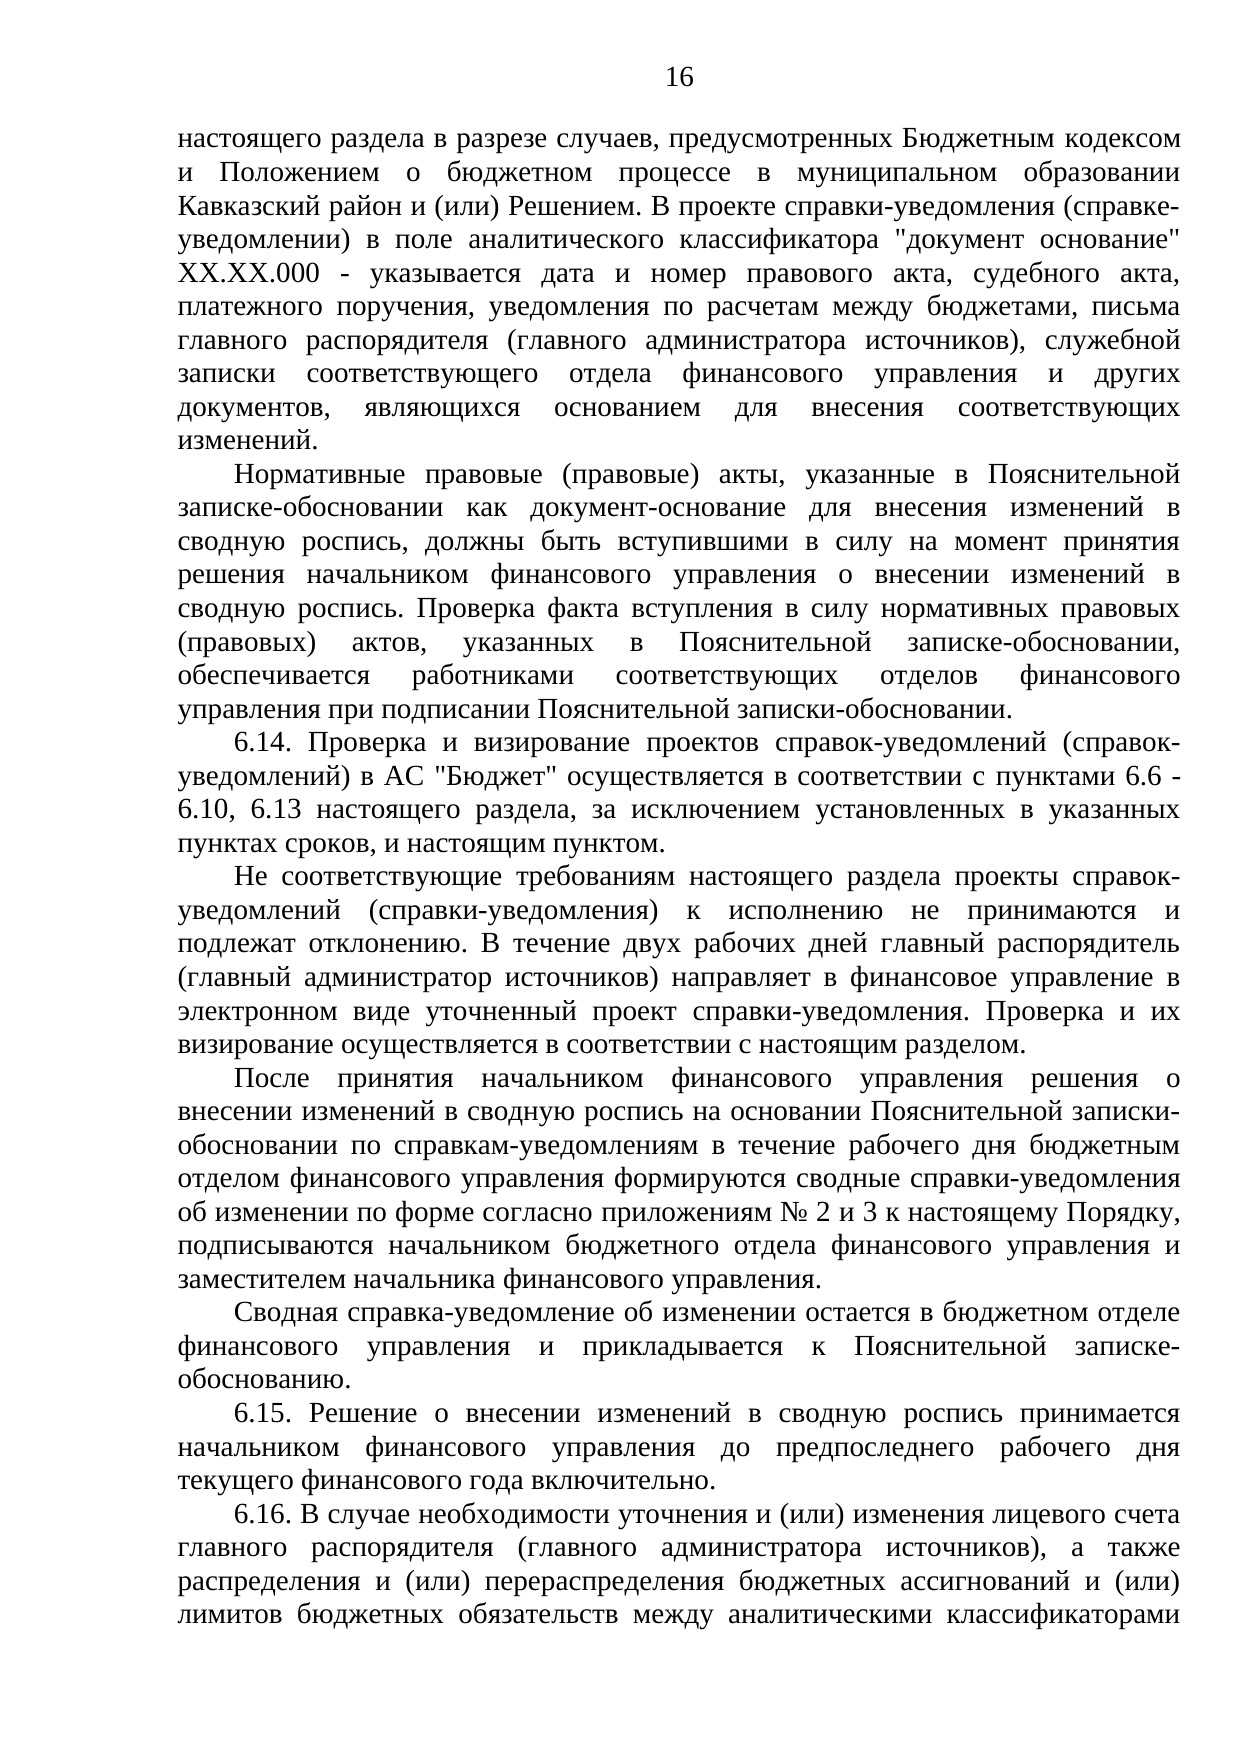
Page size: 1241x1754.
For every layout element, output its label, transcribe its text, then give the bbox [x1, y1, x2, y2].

text 6.14. Проверка и визирование проектов справок-уведомлений (справок-уведомлений) в АС "Бюджет" осуществляется в соответствии с пунктами 6.6 - 6.10, 6.13 настоящего раздела, за исключением установленных в указанных пунктах сроков, и настоящим пунктом. [177, 724, 1181, 858]
text 6.15. Решение о внесении изменений в сводную роспись принимается начальником финансового управления до предпоследнего рабочего дня текущего финансового года включительно. [177, 1395, 1181, 1496]
text Не соответствующие требованиям настоящего раздела проекты справок-уведомлений (справки-уведомления) к исполнению не принимаются и подлежат отклонению. В течение двух рабочих дней главный распорядитель (главный администратор источников) направляет в финансовое управление в электронном виде уточненный проект справки-уведомления. Проверка и их визирование осуществляется в соответствии с настоящим разделом. [177, 858, 1181, 1060]
text После принятия начальником финансового управления решения о внесении изменений в сводную роспись на основании Пояснительной записки-обосновании по справкам-уведомлениям в течение рабочего дня бюджетным отделом финансового управления формируются сводные справки-уведомления об изменении по форме согласно приложениям № 2 и 3 к настоящему Порядку, подписываются начальником бюджетного отдела финансового управления и заместителем начальника финансового управления. [177, 1060, 1181, 1294]
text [177, 1496, 1181, 1630]
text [177, 121, 1181, 456]
text Сводная справка-уведомление об изменении остается в бюджетном отделе финансового управления и прикладывается к Пояснительной записке-обоснованию. [177, 1294, 1181, 1395]
text Нормативные правовые (правовые) акты, указанные в Пояснительной записке-обосновании как документ-основание для внесения изменений в сводную роспись, должны быть вступившими в силу на момент принятия решения начальником финансового управления о внесении изменений в сводную роспись. Проверка факта вступления в силу нормативных правовых (правовых) актов, указанных в Пояснительной записке-обосновании, обеспечивается работниками соответствующих отделов финансового управления при подписании Пояснительной записки-обосновании. [177, 456, 1181, 724]
